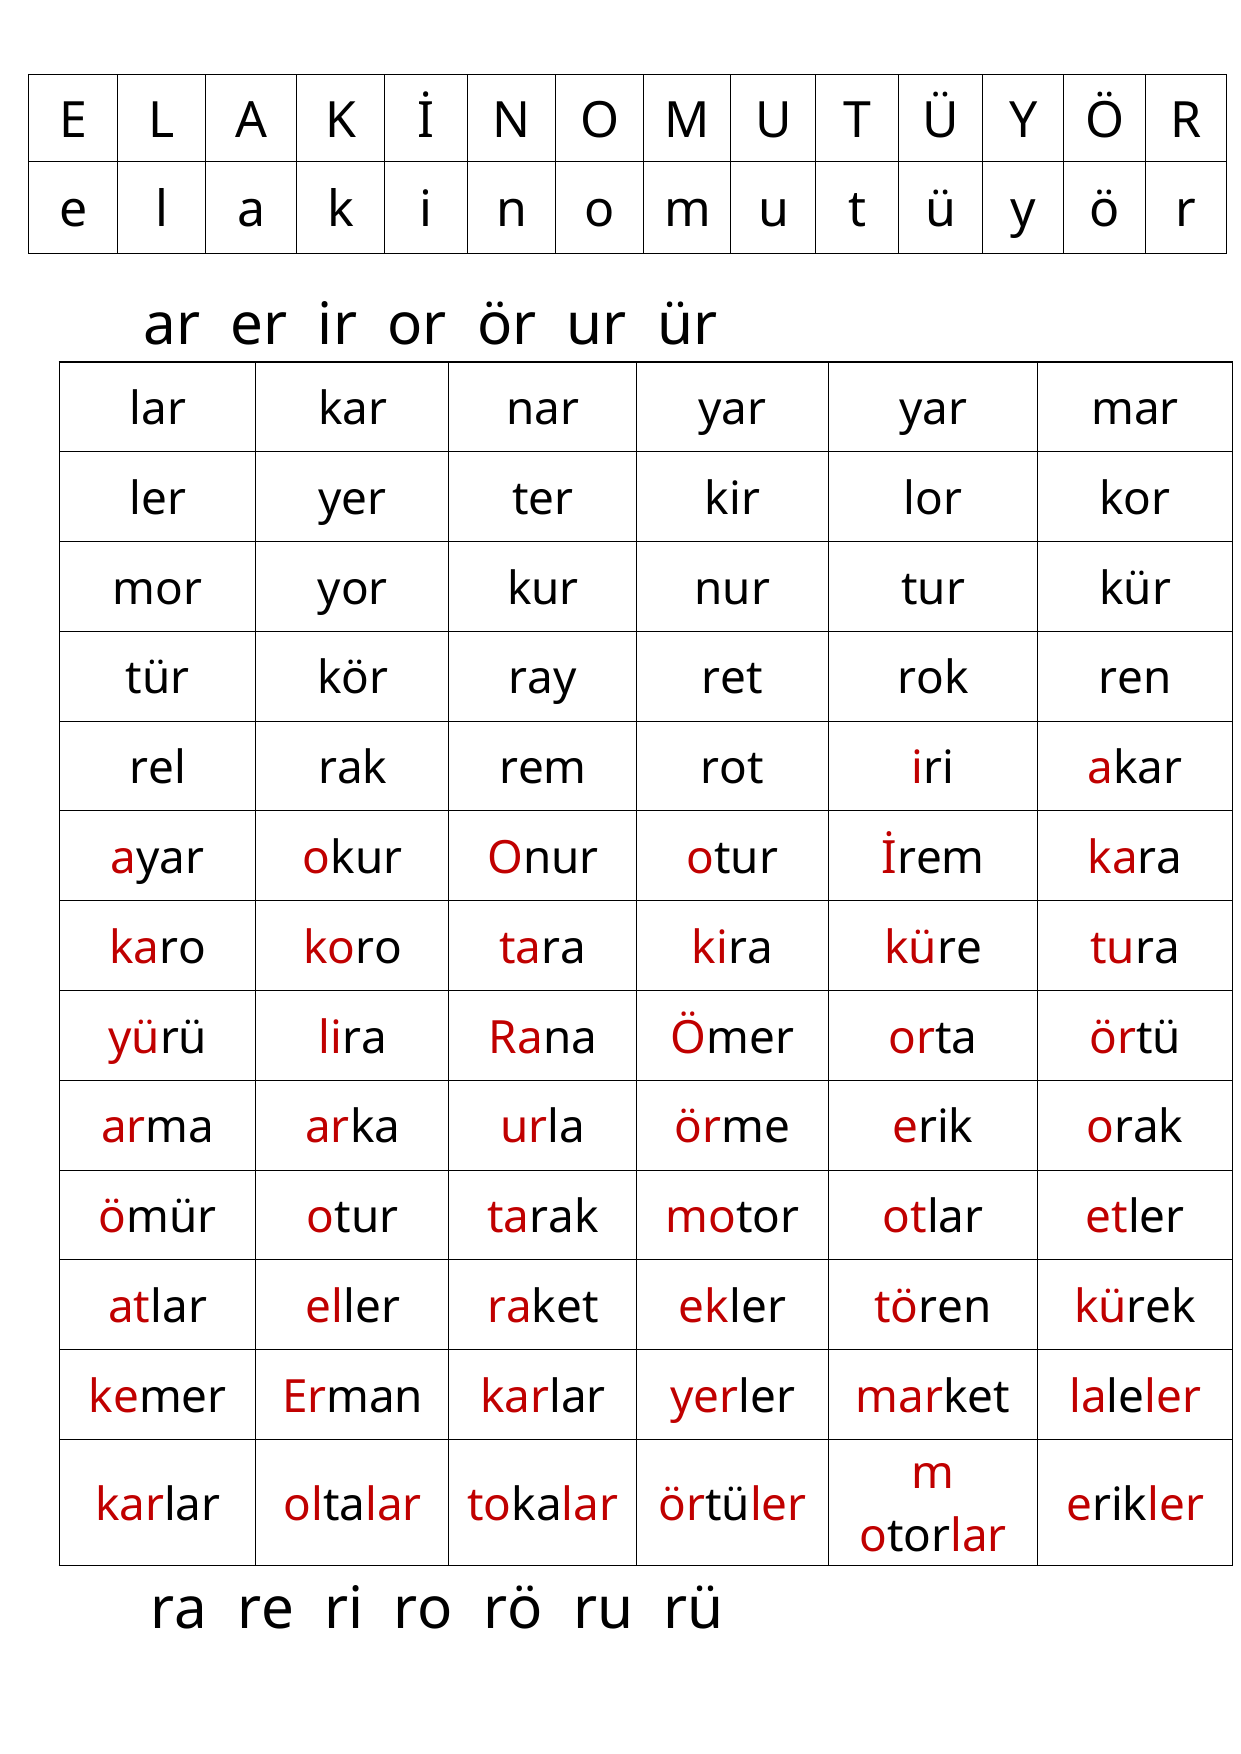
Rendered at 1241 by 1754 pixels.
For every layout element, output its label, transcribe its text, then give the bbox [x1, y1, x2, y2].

table_cell karlar [449, 1350, 636, 1439]
table_cell m [644, 162, 730, 253]
table_cell örtü [1038, 991, 1232, 1080]
table_cell lira [256, 991, 448, 1080]
table_cell örme [637, 1081, 828, 1169]
table_cell küre [829, 901, 1037, 990]
table_cell okur [256, 811, 448, 900]
table_cell etler [1038, 1171, 1232, 1259]
table_cell l [118, 162, 205, 253]
table_cell kira [637, 901, 828, 990]
table_cell tara [449, 901, 636, 990]
table_cell urla [449, 1081, 636, 1169]
table_cell ö [1064, 162, 1145, 253]
table_header U [731, 75, 815, 161]
table_cell tur [829, 542, 1037, 631]
table_cell iri [829, 722, 1037, 810]
table_cell erik [829, 1081, 1037, 1169]
table_cell kör [256, 632, 448, 721]
table_cell orta [829, 991, 1037, 1080]
table_cell Ömer [637, 991, 828, 1080]
table_cell ömür [60, 1171, 255, 1259]
table_header A [206, 75, 296, 161]
table_cell karo [60, 901, 255, 990]
table_header İ [385, 75, 467, 161]
table_header T [816, 75, 898, 161]
table_cell kür [1038, 542, 1232, 631]
table_cell o [556, 162, 643, 253]
table_cell motorlar [829, 1440, 1037, 1565]
table_cell rel [60, 722, 255, 810]
text ra re ri ro rö ru rü [59, 1566, 1196, 1645]
table_cell arka [256, 1081, 448, 1169]
table_cell otur [637, 811, 828, 900]
table_cell tören [829, 1260, 1037, 1349]
table_cell kemer [60, 1350, 255, 1439]
table_cell arma [60, 1081, 255, 1169]
table_cell oltalar [256, 1440, 448, 1565]
table_cell ekler [637, 1260, 828, 1349]
table_cell otlar [829, 1171, 1037, 1259]
table_header Y [983, 75, 1063, 161]
table_header O [556, 75, 643, 161]
table_header E [29, 75, 117, 161]
table_cell tura [1038, 901, 1232, 990]
table_cell t [816, 162, 898, 253]
table_cell kir [637, 452, 828, 541]
table_header kar [256, 363, 448, 451]
table_cell Rana [449, 991, 636, 1080]
table_cell kur [449, 542, 636, 631]
table_header M [644, 75, 730, 161]
table_cell orak [1038, 1081, 1232, 1169]
table_cell erikler [1038, 1440, 1232, 1565]
table_cell rot [637, 722, 828, 810]
table_cell tür [60, 632, 255, 721]
table_cell a [206, 162, 296, 253]
table_cell raket [449, 1260, 636, 1349]
table_cell Onur [449, 811, 636, 900]
table_cell ray [449, 632, 636, 721]
table_cell eller [256, 1260, 448, 1349]
table_cell rak [256, 722, 448, 810]
table_header N [468, 75, 555, 161]
table_cell ayar [60, 811, 255, 900]
table_cell kor [1038, 452, 1232, 541]
table_cell nur [637, 542, 828, 631]
table_cell u [731, 162, 815, 253]
table_cell rok [829, 632, 1037, 721]
table_cell İrem [829, 811, 1037, 900]
table_cell yor [256, 542, 448, 631]
table_cell Erman [256, 1350, 448, 1439]
table_cell k [297, 162, 384, 253]
table_cell örtüler [637, 1440, 828, 1565]
table_cell tokalar [449, 1440, 636, 1565]
text ar er ir or ör ur ür [59, 282, 1196, 361]
table_cell lor [829, 452, 1037, 541]
table_cell tarak [449, 1171, 636, 1259]
table_header L [118, 75, 205, 161]
table_cell laleler [1038, 1350, 1232, 1439]
table_header yar [829, 363, 1037, 451]
table_cell i [385, 162, 467, 253]
table_cell yürü [60, 991, 255, 1080]
table_header lar [60, 363, 255, 451]
table_header mar [1038, 363, 1232, 451]
table_cell ü [899, 162, 982, 253]
table_cell motor [637, 1171, 828, 1259]
table_header Ü [899, 75, 982, 161]
table_cell yer [256, 452, 448, 541]
table_cell akar [1038, 722, 1232, 810]
table_header R [1146, 75, 1226, 161]
table_cell mor [60, 542, 255, 631]
table_cell y [983, 162, 1063, 253]
table_cell ler [60, 452, 255, 541]
table_cell kara [1038, 811, 1232, 900]
table_cell koro [256, 901, 448, 990]
table_cell ret [637, 632, 828, 721]
table_cell karlar [60, 1440, 255, 1565]
table_header yar [637, 363, 828, 451]
table_cell e [29, 162, 117, 253]
table_cell market [829, 1350, 1037, 1439]
table_header Ö [1064, 75, 1145, 161]
table_cell otur [256, 1171, 448, 1259]
table_cell atlar [60, 1260, 255, 1349]
table_cell yerler [637, 1350, 828, 1439]
table_cell kürek [1038, 1260, 1232, 1349]
table_cell rem [449, 722, 636, 810]
table_cell ren [1038, 632, 1232, 721]
table_header nar [449, 363, 636, 451]
table_cell ter [449, 452, 636, 541]
table_header K [297, 75, 384, 161]
table_cell n [468, 162, 555, 253]
table_cell r [1146, 162, 1226, 253]
